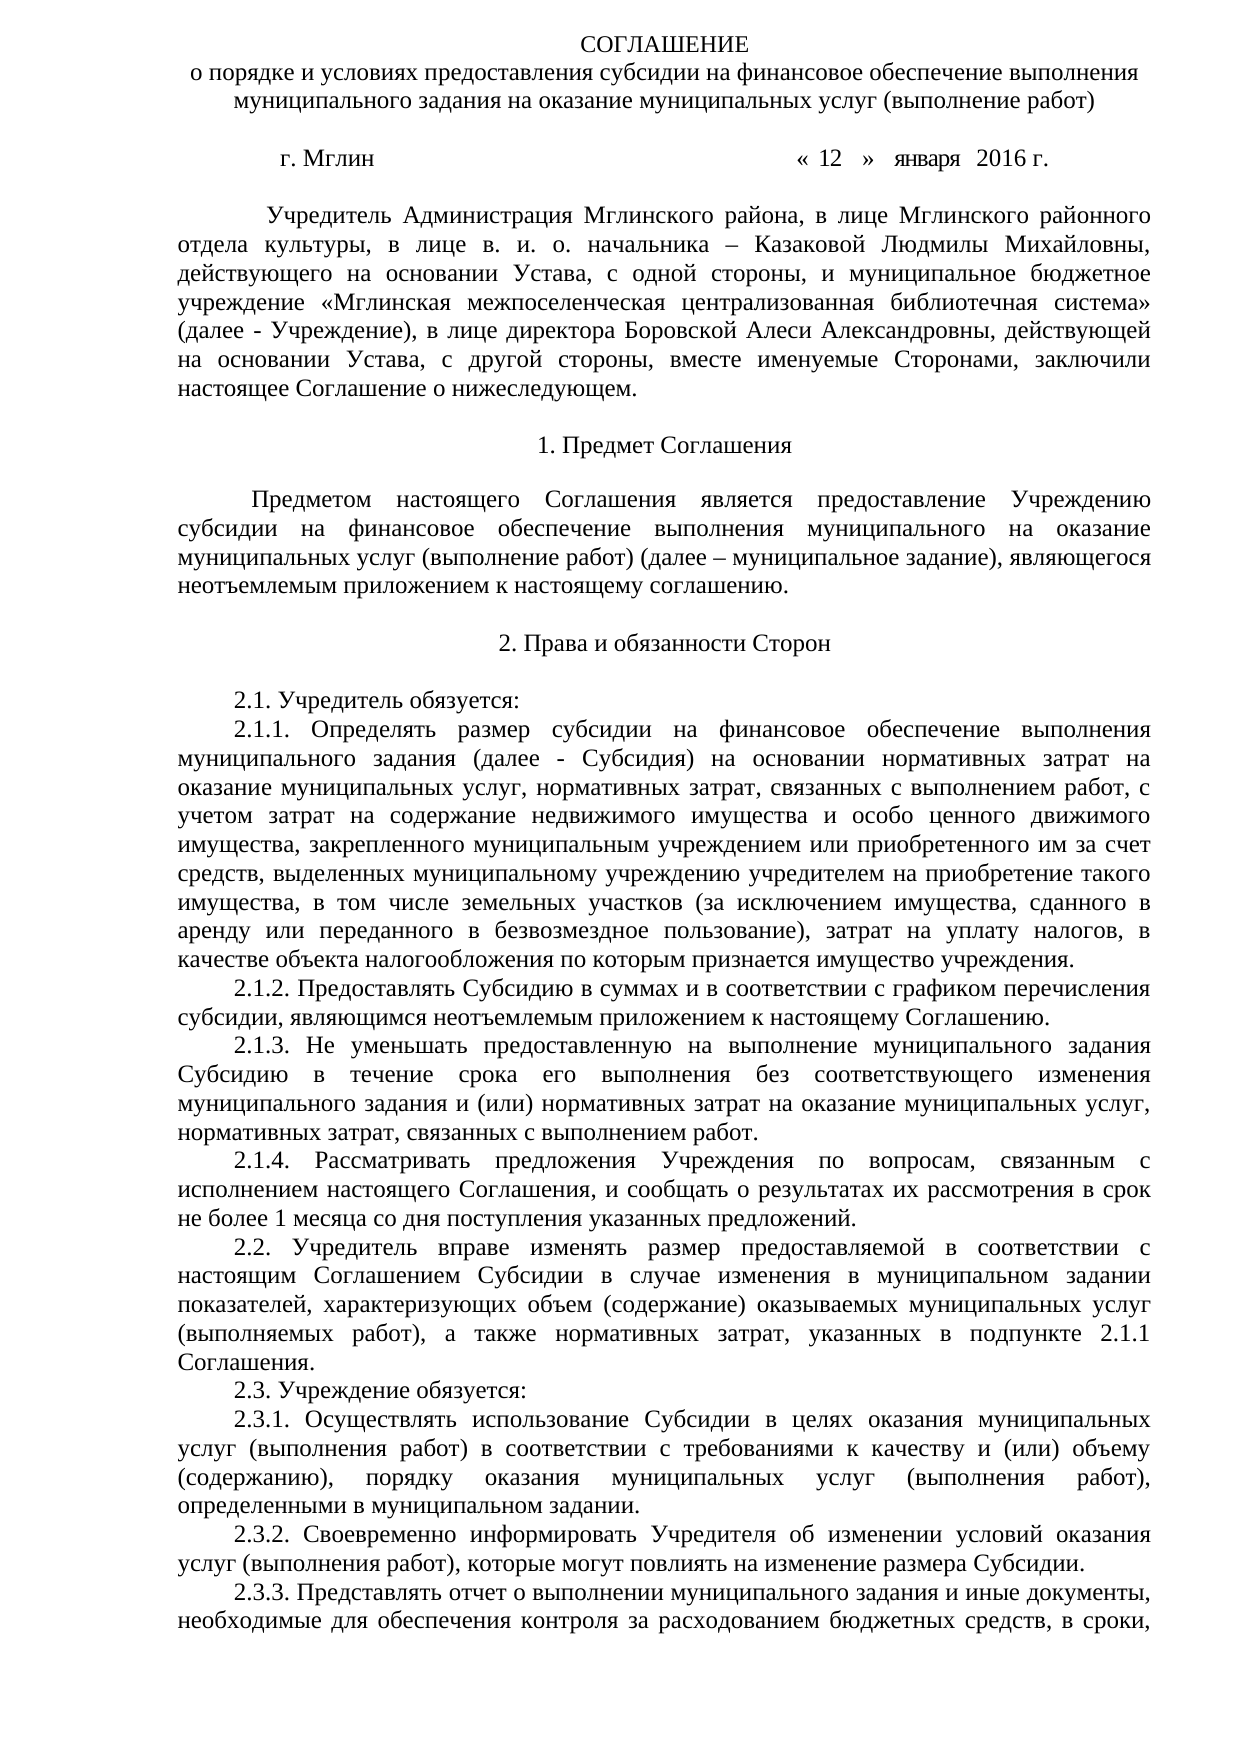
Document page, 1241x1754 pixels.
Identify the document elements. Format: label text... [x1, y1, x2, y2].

text 2. Права и обязанности Сторон [177, 628, 1152, 657]
text 2.3.1. Осуществлять использование Субсидии в целях оказания муниципальных услуг (выполнения работ) в соответствии с требованиями к качеству и (или) объему (содержанию), порядку оказания муниципальных услуг (выполнения работ), определенными в муниципальном задании. [177, 1404, 1152, 1519]
text муниципального задания на оказание муниципальных услуг (выполнение работ) [177, 86, 1152, 114]
text 2.3. Учреждение обязуется: [177, 1376, 1152, 1404]
text 1. Предмет Соглашения [177, 431, 1152, 459]
text г. Мглин « 12 » января . [177, 143, 796, 172]
text о порядке и условиях предоставления субсидии на финансовое обеспечение выполнения [177, 58, 1152, 86]
text СОГЛАШЕНИЕ [177, 29, 1152, 58]
text 2.1.1. Определять размер субсидии на финансовое обеспечение выполнения муниципального задания (далее - Субсидия) на основании нормативных затрат на оказание муниципальных услуг, нормативных затрат, связанных с выполнением работ, с учетом затрат на содержание недвижимого имущества и особо ценного движимого имущества, закрепленного муниципальным учреждением или приобретенного им за счет средств, выделенных муниципальному учреждению учредителем на приобретение такого имущества, в том числе земельных участков (за исключением имущества, сданного в аренду или переданного в безвозмездное пользование), затрат на уплату налогов, в качестве объекта налогообложения по которым признается имущество учреждения. [177, 714, 1152, 973]
text 2.1. Учредитель обязуется: [177, 686, 1152, 714]
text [177, 1577, 1152, 1634]
text 2.3.2. Своевременно информировать Учредителя об изменении условий оказания услуг (выполнения работ), которые могут повлиять на изменение размера Субсидии. [177, 1519, 1152, 1577]
text 2.2. Учредитель вправе изменять размер предоставляемой в соответствии с настоящим Соглашением Субсидии в случае изменения в муниципальном задании показателей, характеризующих объем (содержание) оказываемых муниципальных услуг (выполняемых работ), а также нормативных затрат, указанных в подпункте 2.1.1 Соглашения. [177, 1232, 1152, 1376]
text Предметом настоящего Соглашения является предоставление Учреждению субсидии на финансовое обеспечение выполнения муниципального на оказание муниципальных услуг (выполнение работ) (далее – муниципальное задание), являющегося неотъемлемым приложением к настоящему соглашению. [177, 484, 1152, 599]
text 2.1.3. Не уменьшать предоставленную на выполнение муниципального задания Субсидию в течение срока его выполнения без соответствующего изменения муниципального задания и (или) нормативных затрат на оказание муниципальных услуг, нормативных затрат, связанных с выполнением работ. [177, 1031, 1152, 1146]
text Учредитель Администрация Мглинского района, в лице Мглинского районного отдела культуры, в лице в. и. о. начальника – Казаковой Людмилы Михайловны, действующего на основании Устава, с одной стороны, и муниципальное бюджетное учреждение «Мглинская межпоселенческая централизованная библиотечная система» (далее - Учреждение), в лице директора Боровской Алеси Александровны, действующей на основании Устава, с другой стороны, вместе именуемые Сторонами, заключили настоящее Соглашение о нижеследующем. [177, 201, 1152, 402]
text 2.1.4. Рассматривать предложения Учреждения по вопросам, связанным с исполнением настоящего Соглашения, и сообщать о результатах их рассмотрения в срок не более 1 месяца со дня поступления указанных предложений. [177, 1146, 1152, 1232]
text 2.1.2. Предоставлять Субсидию в суммах и в соответствии с графиком перечисления субсидии, являющимся неотъемлемым приложением к настоящему Соглашению. [177, 973, 1152, 1031]
text г. Мглин « 12 » января . [976, 143, 1152, 172]
